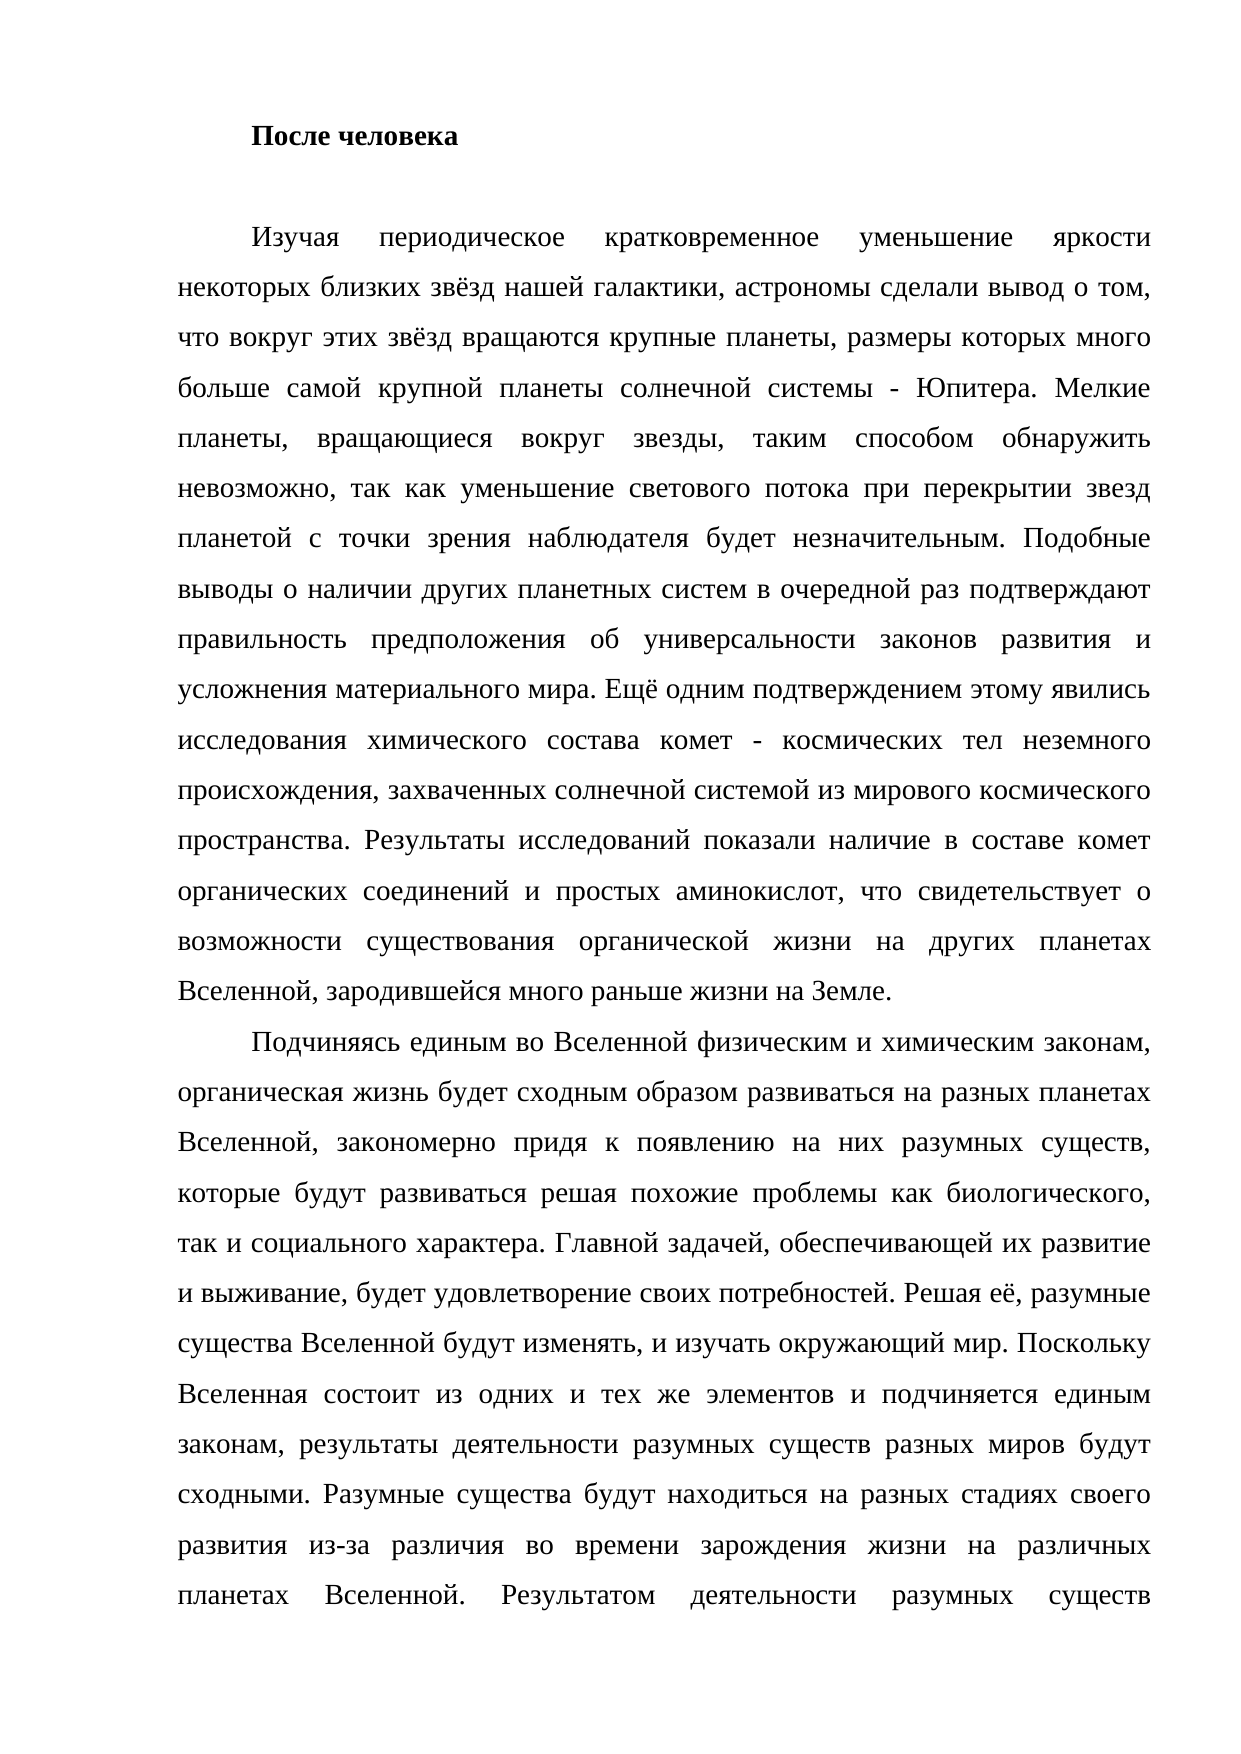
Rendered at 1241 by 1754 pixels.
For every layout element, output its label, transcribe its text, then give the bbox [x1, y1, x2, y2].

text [177, 1024, 1152, 1611]
text Изучая периодическое кратковременное уменьшение яркости некоторых близких звёзд нашей галактики, астрономы сделали вывод о том, что вокруг этих звёзд вращаются крупные планеты, размеры которых много больше самой крупной планеты солнечной системы - Юпитера. Мелкие планеты, вращающиеся вокруг звезды, таким способом обнаружить невозможно, так как уменьшение светового потока при перекрытии звезд планетой с точки зрения наблюдателя будет незначительным. Подобные выводы о наличии других планетных систем в очередной раз подтверждают правильность предположения об универсальности законов развития и усложнения материального мира. Ещё одним подтверждением этому явились исследования химического состава комет - космических тел неземного происхождения, захваченных солнечной системой из мирового космического пространства. Результаты исследований показали наличие в составе комет органических соединений и простых аминокислот, что свидетельствует о возможности существования органической жизни на других планетах Вселенной, зародившейся много раньше жизни на Земле. [177, 219, 1152, 1007]
text После человека [177, 118, 1152, 152]
